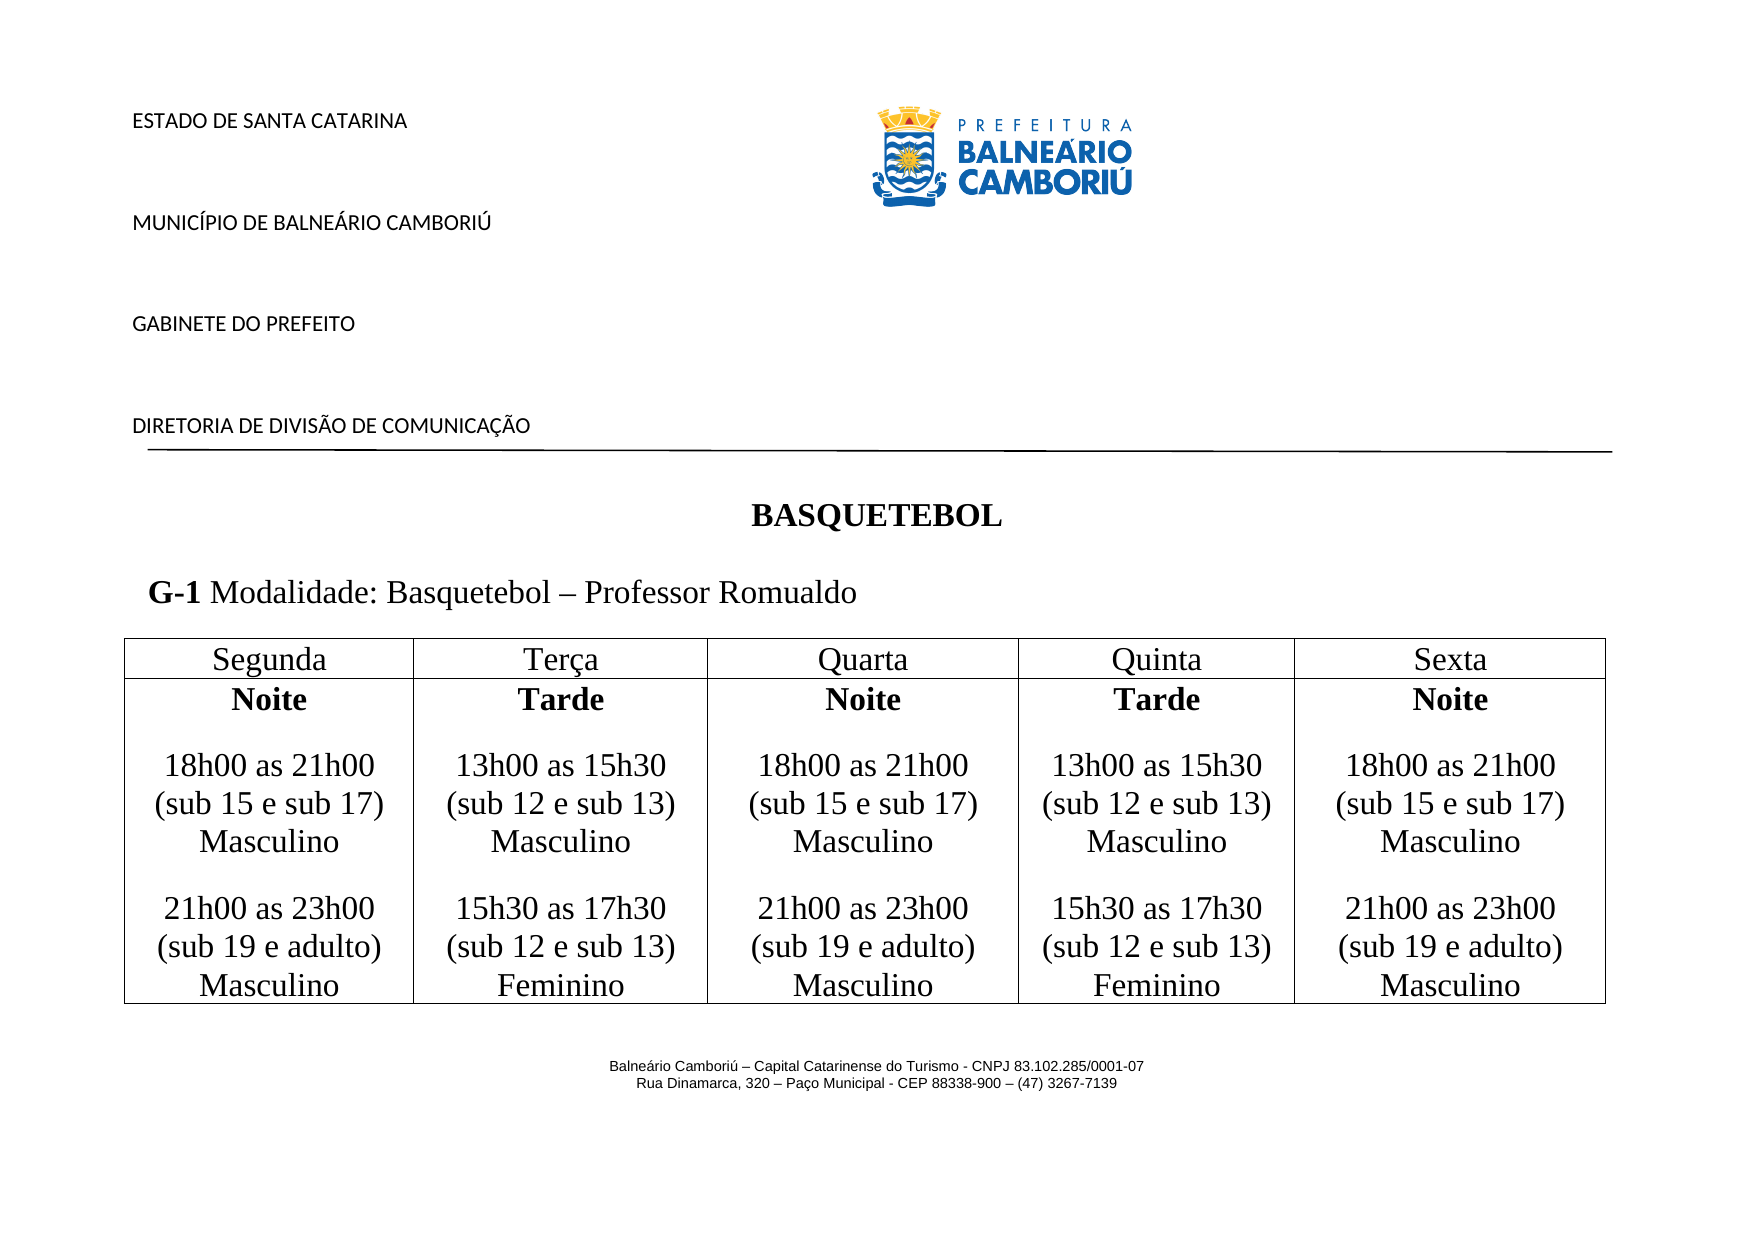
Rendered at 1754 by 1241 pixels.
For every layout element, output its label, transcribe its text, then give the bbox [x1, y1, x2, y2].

picture [872, 106, 1132, 207]
table_header Terça [414, 639, 707, 678]
table_header Sexta [1295, 639, 1605, 678]
text BASQUETEBOL [148, 495, 1606, 534]
table_cell Noite 18h00 as 21h00 (sub 15 e sub 17) Masculino 21h00 as 23h00 (sub 19 e adulto) Masculino [1295, 679, 1605, 1003]
table_cell Noite 18h00 as 21h00 (sub 15 e sub 17) Masculino 21h00 as 23h00 (sub 19 e adulto) Masculino [708, 679, 1018, 1003]
table_header Segunda [125, 639, 413, 678]
text G-1 Modalidade: Basquetebol – Professor Romualdo [148, 534, 1606, 610]
table_header Quarta [708, 639, 1018, 678]
table_cell Noite 18h00 as 21h00 (sub 15 e sub 17) Masculino 21h00 as 23h00 (sub 19 e adulto) Masculino [125, 679, 413, 1003]
table_header Quinta [1019, 639, 1294, 678]
table_cell Tarde 13h00 as 15h30 (sub 12 e sub 13) Masculino 15h30 as 17h30 (sub 12 e sub 13) Feminino 17h30 as 19h00 (sub 15 e sub 17) Feminino [414, 679, 707, 1003]
table_cell Tarde 13h00 as 15h30 (sub 12 e sub 13) Masculino 15h30 as 17h30 (sub 12 e sub 13) Feminino 17h30 as 19h00 (sub 15 e sub 17) Feminino [1019, 679, 1294, 1003]
